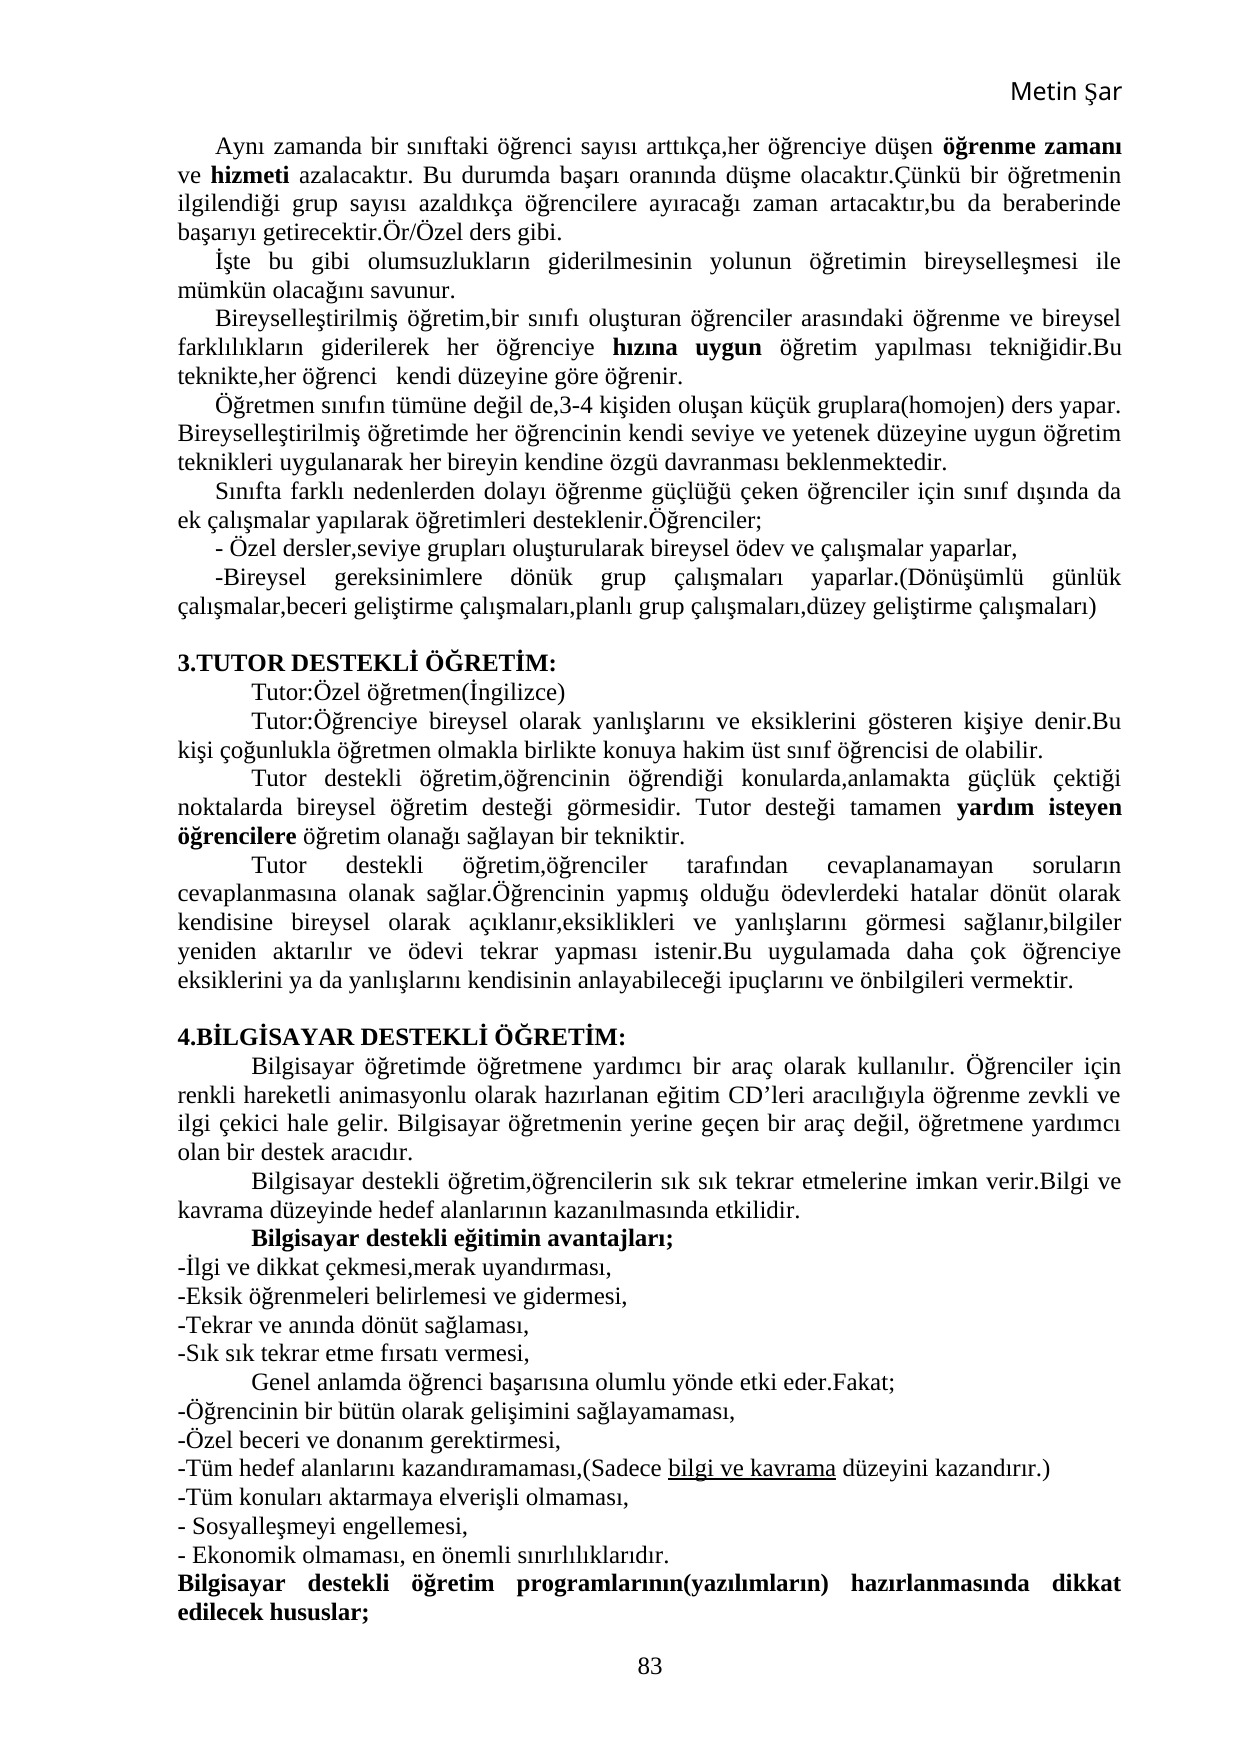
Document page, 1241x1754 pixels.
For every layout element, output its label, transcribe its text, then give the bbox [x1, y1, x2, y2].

text Tutor destekli öğretim,öğrencinin öğrendiği konularda,anlamakta güçlük çektiği noktalarda bireysel öğretim desteği görmesidir. Tutor desteği tamamen yardım isteyen öğrencilere öğretim olanağı sağlayan bir tekniktir. [177, 763, 1122, 850]
text Öğretmen sınıfın tümüne değil de,3-4 kişiden oluşan küçük gruplara(homojen) ders yapar. Bireyselleştirilmiş öğretimde her öğrencinin kendi seviye ve yetenek düzeyine uygun öğretim teknikleri uygulanarak her bireyin kendine özgü davranması beklenmektedir. [177, 390, 1122, 476]
text - Ekonomik olmaması, en önemli sınırlılıklarıdır. [177, 1540, 1122, 1568]
text Sınıfta farklı nedenlerden dolayı öğrenme güçlüğü çeken öğrenciler için sınıf dışında da ek çalışmalar yapılarak öğretimleri desteklenir.Öğrenciler; [177, 476, 1122, 533]
text Bilgisayar öğretimde öğretmene yardımcı bir araç olarak kullanılır. Öğrenciler için renkli hareketli animasyonlu olarak hazırlanan eğitim CD’leri aracılığıyla öğrenme zevkli ve ilgi çekici hale gelir. Bilgisayar öğretmenin yerine geçen bir araç değil, öğretmene yardımcı olan bir destek aracıdır. [177, 1051, 1122, 1166]
text Tutor:Öğrenciye bireysel olarak yanlışlarını ve eksiklerini gösteren kişiye denir.Bu kişi çoğunlukla öğretmen olmakla birlikte konuya hakim üst sınıf öğrencisi de olabilir. [177, 706, 1122, 763]
text Genel anlamda öğrenci başarısına olumlu yönde etki eder.Fakat; [177, 1367, 1122, 1396]
text Aynı zamanda bir sınıftaki öğrenci sayısı arttıkça,her öğrenciye düşen öğrenme zamanı ve hizmeti azalacaktır. Bu durumda başarı oranında düşme olacaktır.Çünkü bir öğretmenin ilgilendiği grup sayısı azaldıkça öğrencilere ayıracağı zaman artacaktır,bu da beraberinde başarıyı getirecektir.Ör/Özel ders gibi. [177, 131, 1122, 246]
text -Sık sık tekrar etme fırsatı vermesi, [177, 1338, 1122, 1367]
text Bilgisayar destekli öğretim programlarının(yazılımların) hazırlanmasında dikkat edilecek hususlar; [177, 1568, 1122, 1626]
text Bilgisayar destekli öğretim,öğrencilerin sık sık tekrar etmelerine imkan verir.Bilgi ve kavrama düzeyinde hedef alanlarının kazanılmasında etkilidir. [177, 1166, 1122, 1223]
text -Eksik öğrenmeleri belirlemesi ve gidermesi, [177, 1281, 1122, 1310]
text Bilgisayar destekli eğitimin avantajları; [177, 1223, 1122, 1252]
text -Öğrencinin bir bütün olarak gelişimini sağlayamaması, [177, 1396, 1122, 1425]
text 3.TUTOR DESTEKLİ ÖĞRETİM: [177, 648, 1122, 677]
text 4.BİLGİSAYAR DESTEKLİ ÖĞRETİM: [177, 1022, 1122, 1051]
text - Özel dersler,seviye grupları oluşturularak bireysel ödev ve çalışmalar yaparlar, [177, 533, 1122, 562]
text -Tüm hedef alanlarını kazandıramaması,(Sadece bilgi ve kavrama düzeyini kazandırır.) [177, 1453, 1122, 1482]
text -Özel beceri ve donanım gerektirmesi, [177, 1425, 1122, 1453]
text - Sosyalleşmeyi engellemesi, [177, 1511, 1122, 1540]
text Bireyselleştirilmiş öğretim,bir sınıfı oluşturan öğrenciler arasındaki öğrenme ve bireysel farklılıkların giderilerek her öğrenciye hızına uygun öğretim yapılması tekniğidir.Bu teknikte,her öğrenci kendi düzeyine göre öğrenir. [177, 303, 1122, 390]
text -Tüm konuları aktarmaya elverişli olmaması, [177, 1482, 1122, 1511]
text İşte bu gibi olumsuzlukların giderilmesinin yolunun öğretimin bireyselleşmesi ile mümkün olacağını savunur. [177, 246, 1122, 303]
text -Bireysel gereksinimlere dönük grup çalışmaları yaparlar.(Dönüşümlü günlük çalışmalar,beceri geliştirme çalışmaları,planlı grup çalışmaları,düzey geliştirme çalışmaları) [177, 562, 1122, 620]
text -Tekrar ve anında dönüt sağlaması, [177, 1310, 1122, 1338]
text -İlgi ve dikkat çekmesi,merak uyandırması, [177, 1252, 1122, 1281]
text Tutor:Özel öğretmen(İngilizce) [177, 677, 1122, 706]
text Tutor destekli öğretim,öğrenciler tarafından cevaplanamayan soruların cevaplanmasına olanak sağlar.Öğrencinin yapmış olduğu ödevlerdeki hatalar dönüt olarak kendisine bireysel olarak açıklanır,eksiklikleri ve yanlışlarını görmesi sağlanır,bilgiler yeniden aktarılır ve ödevi tekrar yapması istenir.Bu uygulamada daha çok öğrenciye eksiklerini ya da yanlışlarını kendisinin anlayabileceği ipuçlarını ve önbilgileri vermektir. [177, 850, 1122, 993]
